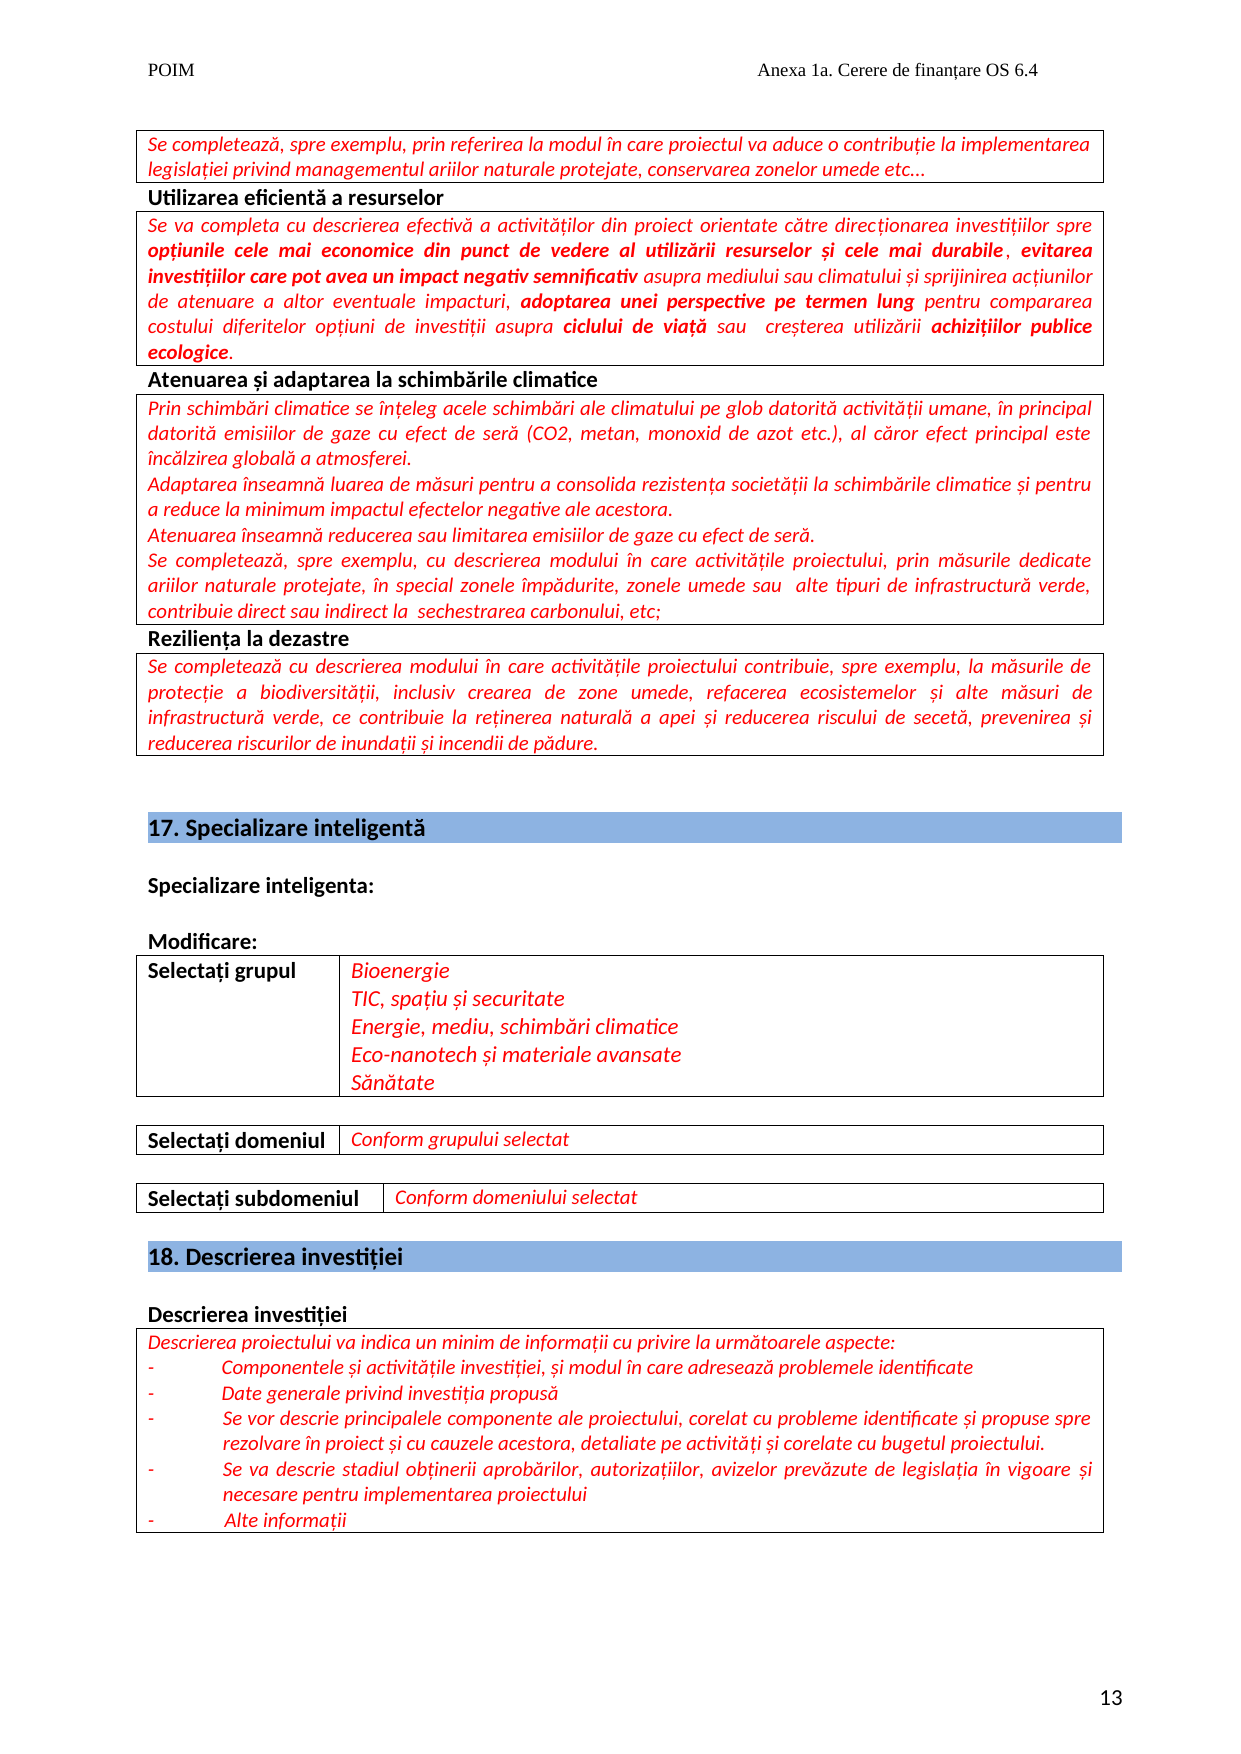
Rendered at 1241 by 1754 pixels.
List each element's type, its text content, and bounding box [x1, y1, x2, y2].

table_header Conform domeniului selectat [384, 1184, 1103, 1212]
table_header Conform grupului selectat [340, 1126, 1103, 1154]
table_header Bioenergie TIC, spațiu şi securitate Energie, mediu, schimbări climatice Eco-nanotech şi materiale avansate Sănătate [340, 956, 1103, 1096]
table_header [137, 131, 1103, 182]
table_header Selectați domeniul [137, 1126, 339, 1154]
text Modificare: [148, 927, 1122, 955]
subtitle 18. Descrierea investiției [148, 1241, 1122, 1272]
table_header Selectați grupul [137, 956, 339, 1096]
table_header Se completează cu descrierea modului în care activităţile proiectului contribuie, spre exemplu, la măsurile de protecţie a biodiversităţii, inclusiv crearea de zone umede, refacerea ecosistemelor şi alte măsuri de infrastructură verde, ce contribuie la reţinerea naturală a apei şi reducerea riscului de secetă, prevenirea și reducerea riscurilor de inundații și incendii de pădure. [137, 654, 1103, 755]
text Atenuarea și adaptarea la schimbările climatice [148, 366, 1122, 394]
text Utilizarea eficientă a resurselor [148, 183, 1122, 211]
table_header Se va completa cu descrierea efectivă a activităţilor din proiect orientate către direcționarea investițiilor spre opțiunile cele mai economice din punct de vedere al utilizării resurselor și cele mai durabile, evitarea investițiilor care pot avea un impact negativ semnificativ asupra mediului sau climatului și sprijinirea acțiunilor de atenuare a altor eventuale impacturi, adoptarea unei perspective pe termen lung pentru compararea costului diferitelor opțiuni de investiții asupra ciclului de viață sau creșterea utilizării achizițiilor publice ecologice. [137, 212, 1103, 364]
subtitle 17. Specializare inteligentă [148, 812, 1122, 843]
table_header Selectați subdomeniul [137, 1184, 383, 1212]
text Specializare inteligenta: [148, 871, 1122, 899]
text Descrierea investiției [148, 1300, 1122, 1328]
text Reziliența la dezastre [148, 624, 1122, 652]
table_header Prin schimbări climatice se înțeleg acele schimbări ale climatului pe glob datorită activității umane, în principal datorită emisiilor de gaze cu efect de seră (CO2, metan, monoxid de azot etc.), al căror efect principal este încălzirea globală a atmosferei. Adaptarea înseamnă luarea de măsuri pentru a consolida rezistența societății la schimbările climatice și pentru a reduce la minimum impactul efectelor negative ale acestora. Atenuarea înseamnă reducerea sau limitarea emisiilor de gaze cu efect de seră. Se completează, spre exemplu, cu descrierea modului în care activităţile proiectului, prin măsurile dedicate ariilor naturale protejate, în special zonele împădurite, zonele umede sau alte tipuri de infrastructură verde, contribuie direct sau indirect la sechestrarea carbonului, etc; [137, 395, 1103, 623]
table_header Descrierea proiectului va indica un minim de informaţii cu privire la următoarele aspecte: - Componentele și activitățile investiției, și modul în care adresează problemele identificate - Date generale privind investiția propusă - Se vor descrie principalele componente ale proiectului, corelat cu probleme identificate și propuse spre rezolvare în proiect și cu cauzele acestora, detaliate pe activități și corelate cu bugetul proiectului. - Se va descrie stadiul obţinerii aprobărilor, autorizaţiilor, avizelor prevăzute de legislaţia în vigoare şi necesare pentru implementarea proiectului - Alte informații [137, 1329, 1103, 1532]
